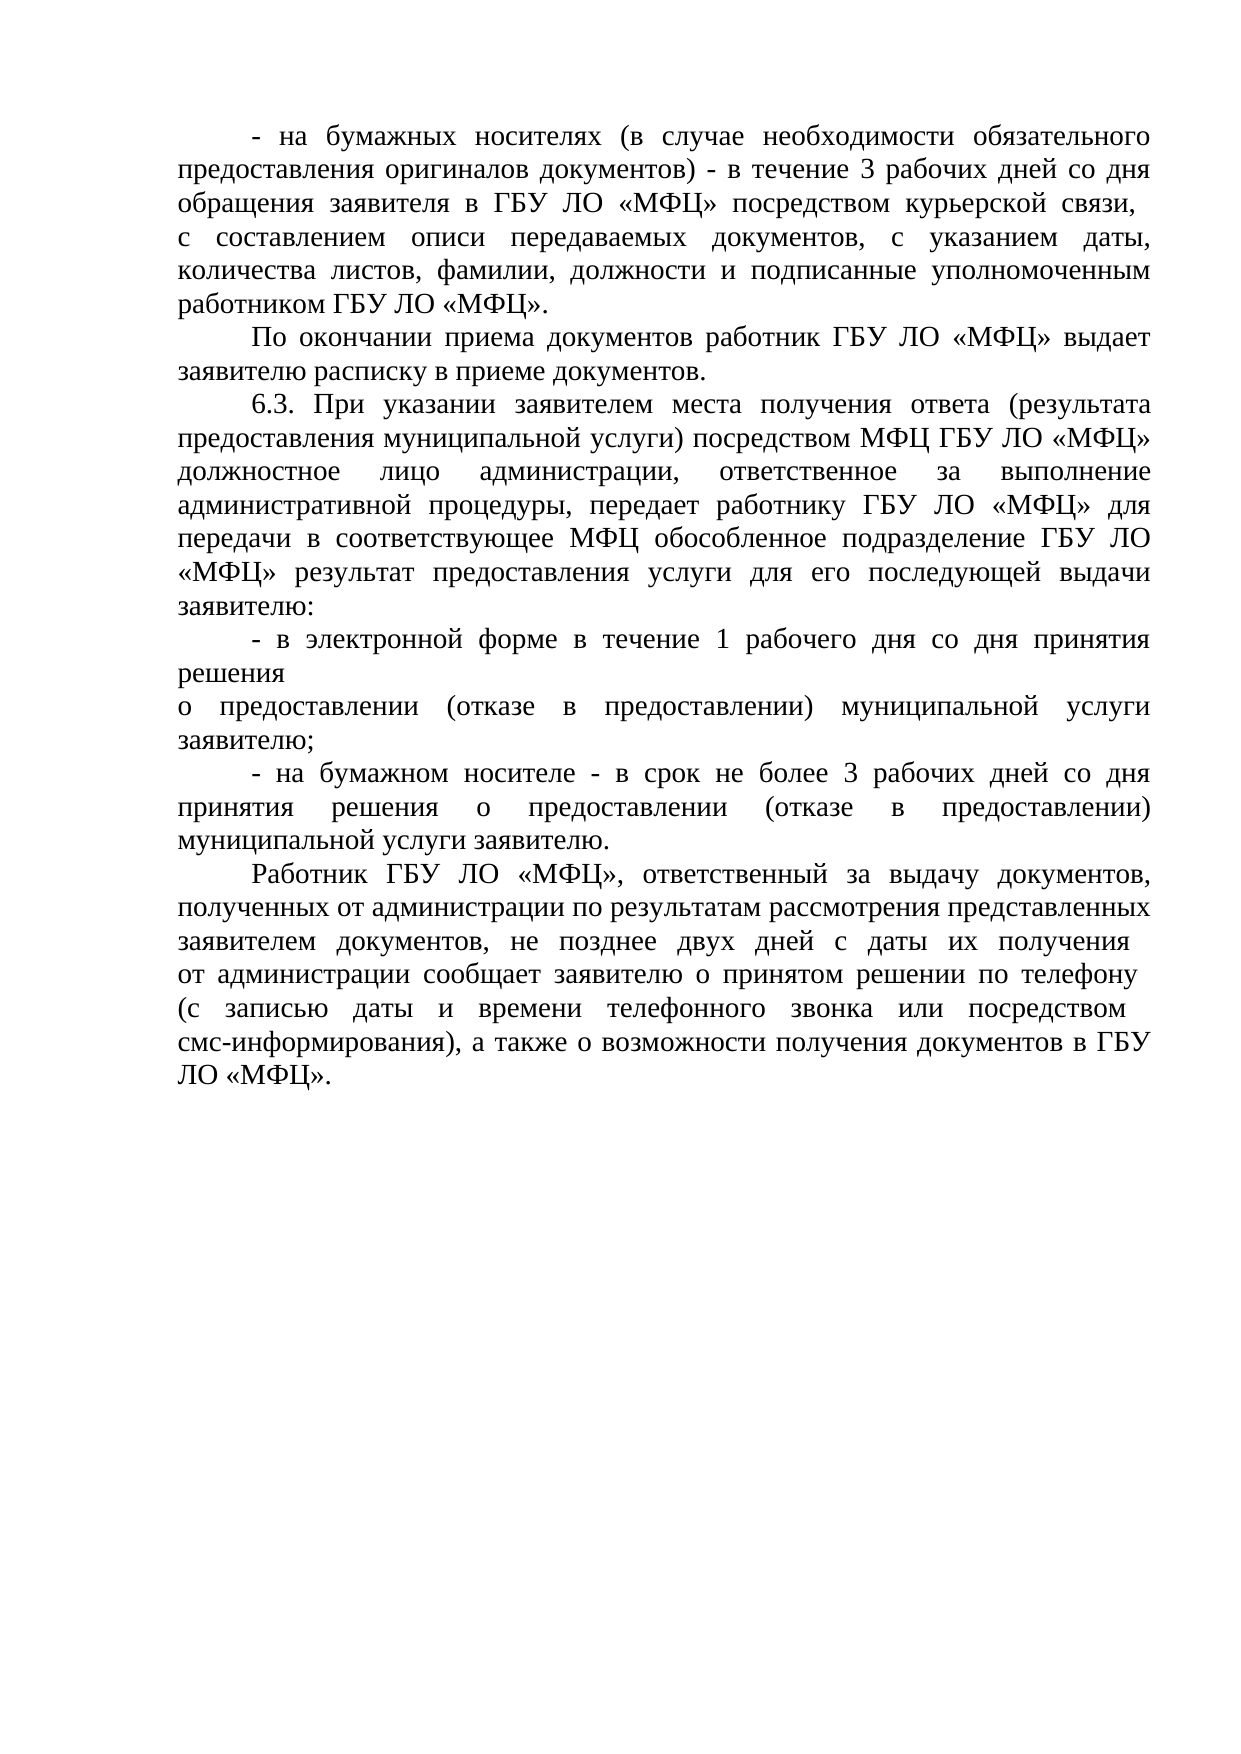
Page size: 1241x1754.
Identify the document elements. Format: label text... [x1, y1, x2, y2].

text 6.3. При указании заявителем места получения ответа (результата предоставления муниципальной услуги) посредством МФЦ ГБУ ЛО «МФЦ» должностное лицо администрации, ответственное за выполнение административной процедуры, передает работнику ГБУ ЛО «МФЦ» для передачи в соответствующее МФЦ обособленное подразделение ГБУ ЛО «МФЦ» результат предоставления услуги для его последующей выдачи заявителю: [177, 386, 1152, 621]
text - на бумажных носителях (в случае необходимости обязательного предоставления оригиналов документов) - в течение 3 рабочих дней со дня обращения заявителя в ГБУ ЛО «МФЦ» посредством курьерской связи, с составлением описи передаваемых документов, с указанием даты, количества листов, фамилии, должности и подписанные уполномоченным работником ГБУ ЛО «МФЦ». [177, 118, 1152, 319]
text По окончании приема документов работник ГБУ ЛО «МФЦ» выдает заявителю расписку в приеме документов. [177, 319, 1152, 386]
text - на бумажном носителе - в срок не более 3 рабочих дней со дня принятия решения о предоставлении (отказе в предоставлении) муниципальной услуги заявителю. [177, 755, 1152, 856]
text Работник ГБУ ЛО «МФЦ», ответственный за выдачу документов, полученных от администрации по результатам рассмотрения представленных заявителем документов, не позднее двух дней с даты их получения от администрации сообщает заявителю о принятом решении по телефону (с записью даты и времени телефонного звонка или посредством смс-информирования), а также о возможности получения документов в ГБУ ЛО «МФЦ». [177, 856, 1152, 1091]
text - в электронной форме в течение 1 рабочего дня со дня принятия решения о предоставлении (отказе в предоставлении) муниципальной услуги заявителю; [177, 621, 1152, 755]
